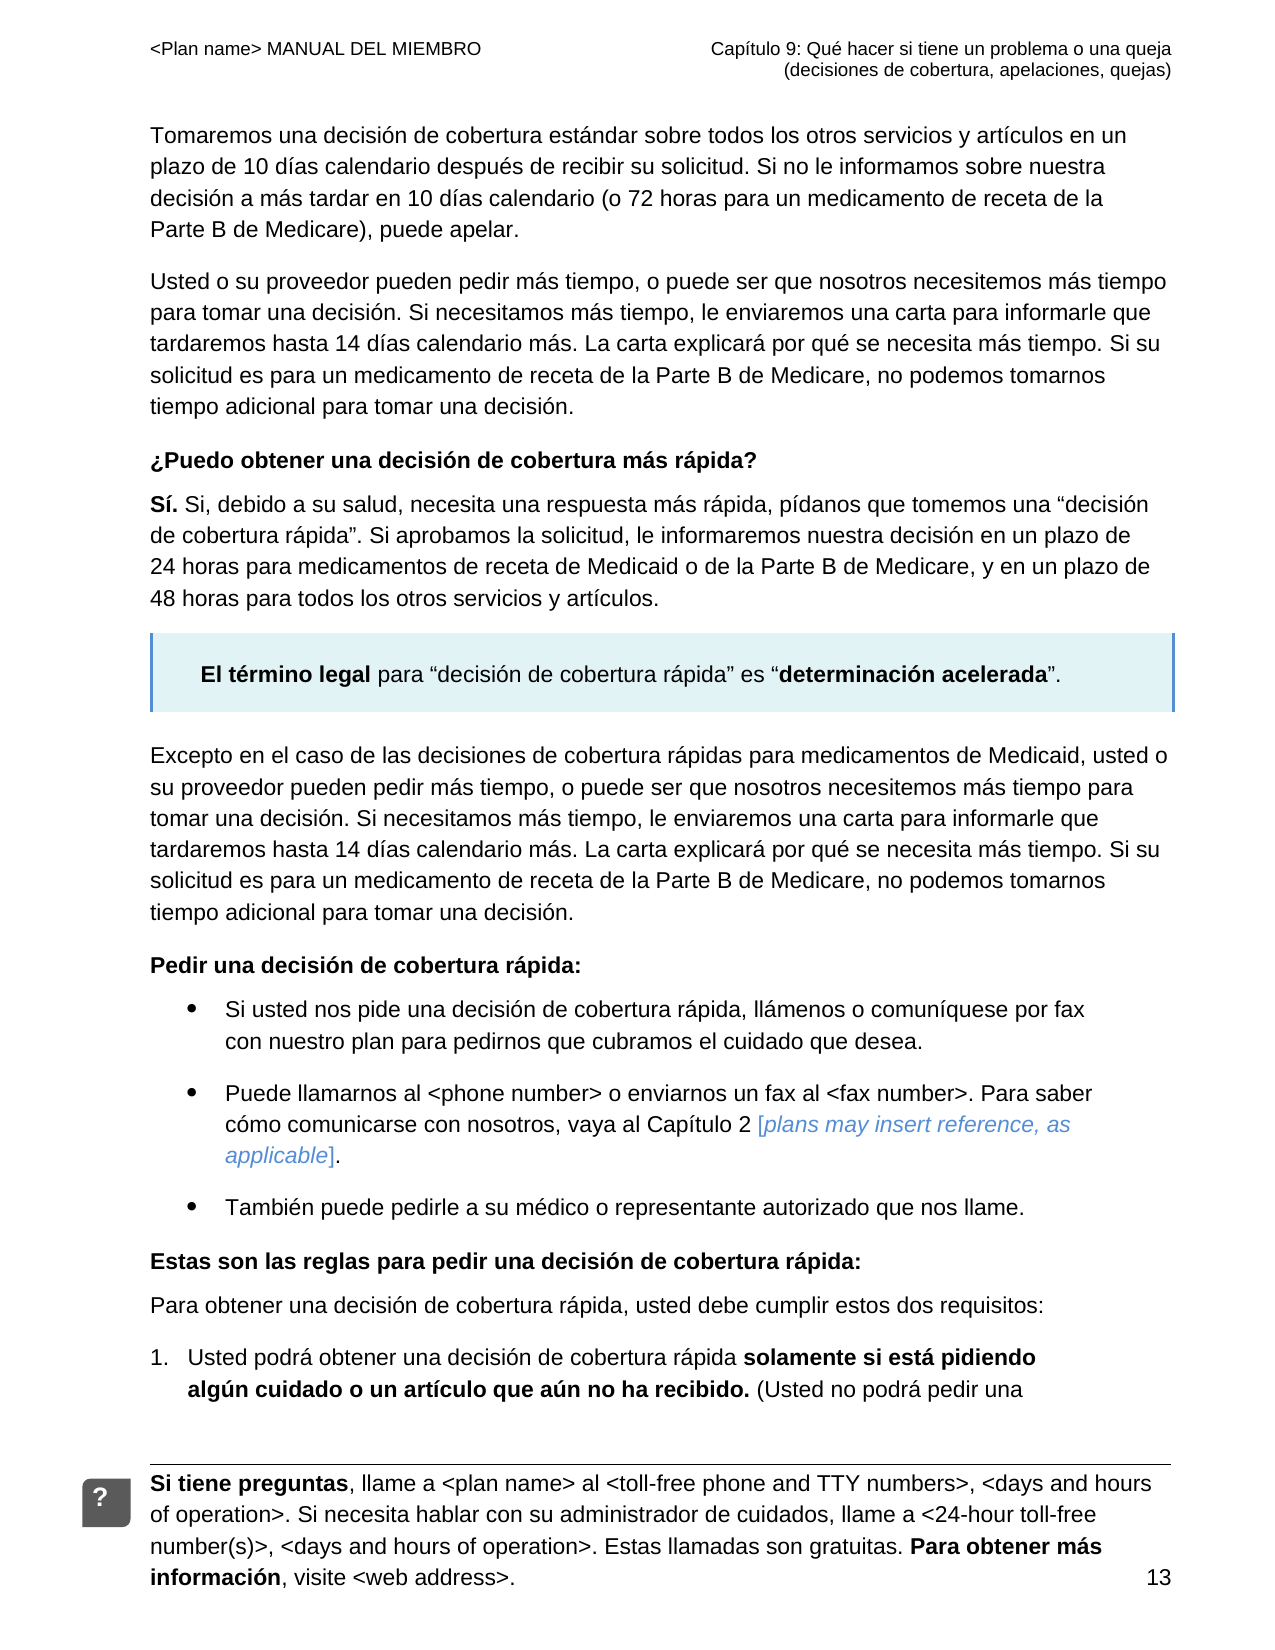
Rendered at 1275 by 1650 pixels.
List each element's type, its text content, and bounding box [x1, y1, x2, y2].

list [150, 1341, 1096, 1403]
text Usted o su proveedor pueden pedir más tiempo, o puede ser que nosotros necesitemos más tiempo para tomar una decisión. Si necesitamos más tiempo, le enviaremos una carta para informarle que tardaremos hasta 14 días calendario más. La carta explicará por qué se necesita más tiempo. Si su solicitud es para un medicamento de receta de la Parte B de Medicare, no podemos tomarnos tiempo adicional para tomar una decisión. [150, 264, 1171, 421]
list Puede llamarnos al <phone number> o enviarnos un fax al <fax number>. Para saber cómo comunicarse con nosotros, vaya al Capítulo 2 [plans may insert reference, as applicable]. [187, 1076, 1096, 1170]
list También puede pedirle a su médico o representante autorizado que nos llame. [187, 1191, 1096, 1222]
text Para obtener una decisión de cobertura rápida, usted debe cumplir estos dos requisitos: [150, 1289, 1171, 1320]
subtitle Pedir una decisión de cobertura rápida: [150, 947, 1096, 980]
text Sí. Si, debido a su salud, necesita una respuesta más rápida, pídanos que tomemos una “decisión de cobertura rápida”. Si aprobamos la solicitud, le informaremos nuestra decisión en un plazo de 24 horas para medicamentos de receta de Medicaid o de la Parte B de Medicare, y en un plazo de 48 horas para todos los otros servicios y artículos. [150, 487, 1171, 612]
text Excepto en el caso de las decisiones de cobertura rápidas para medicamentos de Medicaid, usted o su proveedor pueden pedir más tiempo, o puede ser que nosotros necesitemos más tiempo para tomar una decisión. Si necesitamos más tiempo, le enviaremos una carta para informarle que tardaremos hasta 14 días calendario más. La carta explicará por qué se necesita más tiempo. Si su solicitud es para un medicamento de receta de la Parte B de Medicare, no podemos tomarnos tiempo adicional para tomar una decisión. [150, 739, 1171, 926]
list Si usted nos pide una decisión de cobertura rápida, llámenos o comuníquese por fax con nuestro plan para pedirnos que cubramos el cuidado que desea. [187, 993, 1096, 1055]
text Tomaremos una decisión de cobertura estándar sobre todos los otros servicios y artículos en un plazo de 10 días calendario después de recibir su solicitud. Si no le informamos sobre nuestra decisión a más tardar en 10 días calendario (o 72 horas para un medicamento de receta de la Parte B de Medicare), puede apelar. [150, 118, 1171, 243]
subtitle Estas son las reglas para pedir una decisión de cobertura rápida: [150, 1243, 1096, 1276]
table_header El término legal para “decisión de cobertura rápida” es “determinación acelerada”. [153, 636, 1172, 709]
subtitle ¿Puedo obtener una decisión de cobertura más rápida? [150, 441, 1096, 475]
